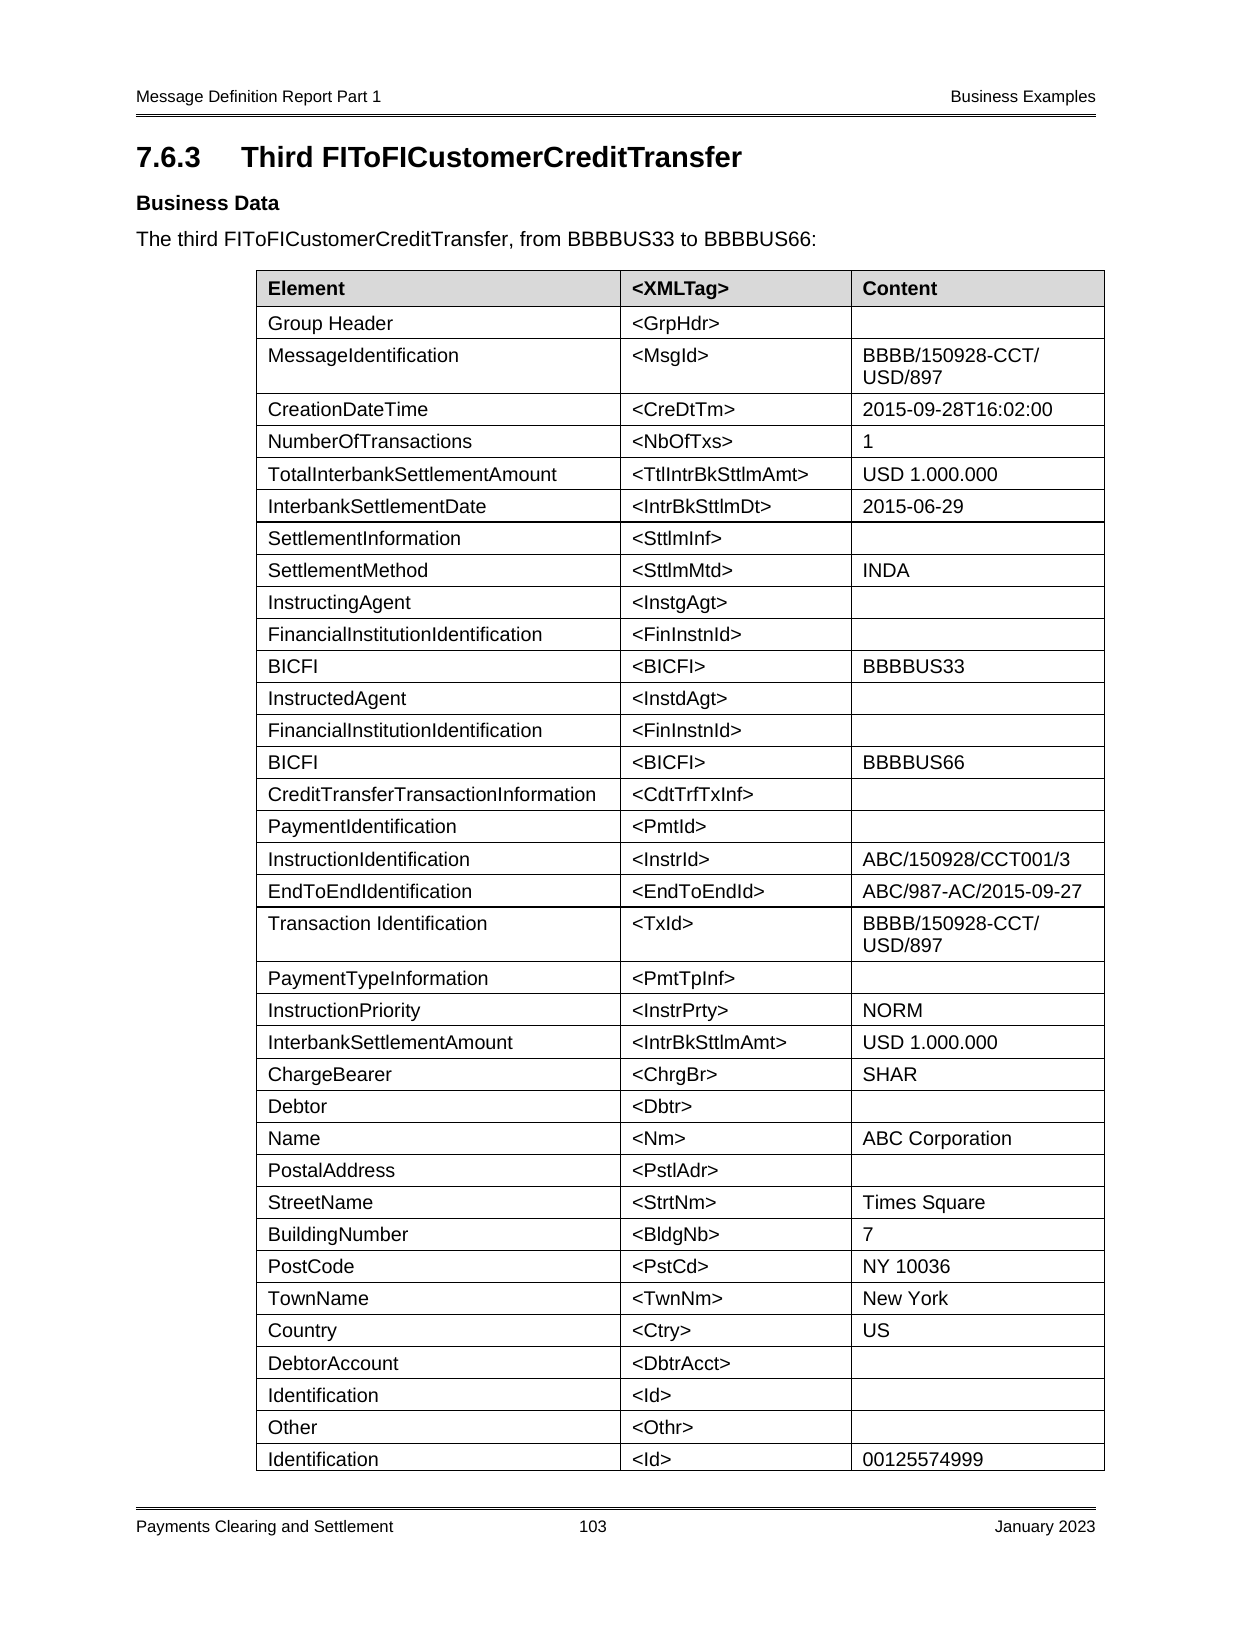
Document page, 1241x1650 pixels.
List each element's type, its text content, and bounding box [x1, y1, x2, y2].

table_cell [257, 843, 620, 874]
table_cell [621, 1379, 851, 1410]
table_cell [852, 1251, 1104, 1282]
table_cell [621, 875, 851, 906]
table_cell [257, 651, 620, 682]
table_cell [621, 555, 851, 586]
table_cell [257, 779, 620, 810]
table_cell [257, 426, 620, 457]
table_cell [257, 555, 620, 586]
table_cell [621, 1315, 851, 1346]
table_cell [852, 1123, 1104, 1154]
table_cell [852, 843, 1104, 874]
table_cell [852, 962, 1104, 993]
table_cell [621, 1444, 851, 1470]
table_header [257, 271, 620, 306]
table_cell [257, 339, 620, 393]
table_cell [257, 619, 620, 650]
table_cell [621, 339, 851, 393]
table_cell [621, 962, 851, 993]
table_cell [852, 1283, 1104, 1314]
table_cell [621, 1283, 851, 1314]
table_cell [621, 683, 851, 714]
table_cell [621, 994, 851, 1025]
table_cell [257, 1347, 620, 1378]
text Business Data [136, 191, 1104, 215]
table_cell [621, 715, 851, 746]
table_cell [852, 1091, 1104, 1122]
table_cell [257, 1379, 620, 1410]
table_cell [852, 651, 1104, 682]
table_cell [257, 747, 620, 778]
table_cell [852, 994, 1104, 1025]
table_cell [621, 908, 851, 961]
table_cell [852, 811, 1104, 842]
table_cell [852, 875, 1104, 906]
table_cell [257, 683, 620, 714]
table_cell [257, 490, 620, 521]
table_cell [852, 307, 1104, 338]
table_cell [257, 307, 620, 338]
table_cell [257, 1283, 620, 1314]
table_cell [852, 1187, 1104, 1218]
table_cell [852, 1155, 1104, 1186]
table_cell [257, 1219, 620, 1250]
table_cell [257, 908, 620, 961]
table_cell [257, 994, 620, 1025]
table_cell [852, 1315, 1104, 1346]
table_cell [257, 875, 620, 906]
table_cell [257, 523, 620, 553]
subtitle Third FIToFICustomerCreditTransfer [136, 141, 1104, 174]
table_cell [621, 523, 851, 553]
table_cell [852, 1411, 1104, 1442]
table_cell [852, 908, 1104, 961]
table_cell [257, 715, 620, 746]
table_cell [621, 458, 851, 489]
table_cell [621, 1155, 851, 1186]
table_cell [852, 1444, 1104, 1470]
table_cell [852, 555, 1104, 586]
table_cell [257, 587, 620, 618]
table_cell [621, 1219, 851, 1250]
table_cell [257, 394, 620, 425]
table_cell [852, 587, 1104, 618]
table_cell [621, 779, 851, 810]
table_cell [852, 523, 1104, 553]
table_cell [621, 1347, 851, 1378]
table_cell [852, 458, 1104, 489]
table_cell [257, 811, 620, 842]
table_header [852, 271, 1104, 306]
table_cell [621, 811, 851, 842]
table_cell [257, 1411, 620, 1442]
text The third FIToFICustomerCreditTransfer, from BBBBUS33 to BBBBUS66: [136, 227, 1104, 251]
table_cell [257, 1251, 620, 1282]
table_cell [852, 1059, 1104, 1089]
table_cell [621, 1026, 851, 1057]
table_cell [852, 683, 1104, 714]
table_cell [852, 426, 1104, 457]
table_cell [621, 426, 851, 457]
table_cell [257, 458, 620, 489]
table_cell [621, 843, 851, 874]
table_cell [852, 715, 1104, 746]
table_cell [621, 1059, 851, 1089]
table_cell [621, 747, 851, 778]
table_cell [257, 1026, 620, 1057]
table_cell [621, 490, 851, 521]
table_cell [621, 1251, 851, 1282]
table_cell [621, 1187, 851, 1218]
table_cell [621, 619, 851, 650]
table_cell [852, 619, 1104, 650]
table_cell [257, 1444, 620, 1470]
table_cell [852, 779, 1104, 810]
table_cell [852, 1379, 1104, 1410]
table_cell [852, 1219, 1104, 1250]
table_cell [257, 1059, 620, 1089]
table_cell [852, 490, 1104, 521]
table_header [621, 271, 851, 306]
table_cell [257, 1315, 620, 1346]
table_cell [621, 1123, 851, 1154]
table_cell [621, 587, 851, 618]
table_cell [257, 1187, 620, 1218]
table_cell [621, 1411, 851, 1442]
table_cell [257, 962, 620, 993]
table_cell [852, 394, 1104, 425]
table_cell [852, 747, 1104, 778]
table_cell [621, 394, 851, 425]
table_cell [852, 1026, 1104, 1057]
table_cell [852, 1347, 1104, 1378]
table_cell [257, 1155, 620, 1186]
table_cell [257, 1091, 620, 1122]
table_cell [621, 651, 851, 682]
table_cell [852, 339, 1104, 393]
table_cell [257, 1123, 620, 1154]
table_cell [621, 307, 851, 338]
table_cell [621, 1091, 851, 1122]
